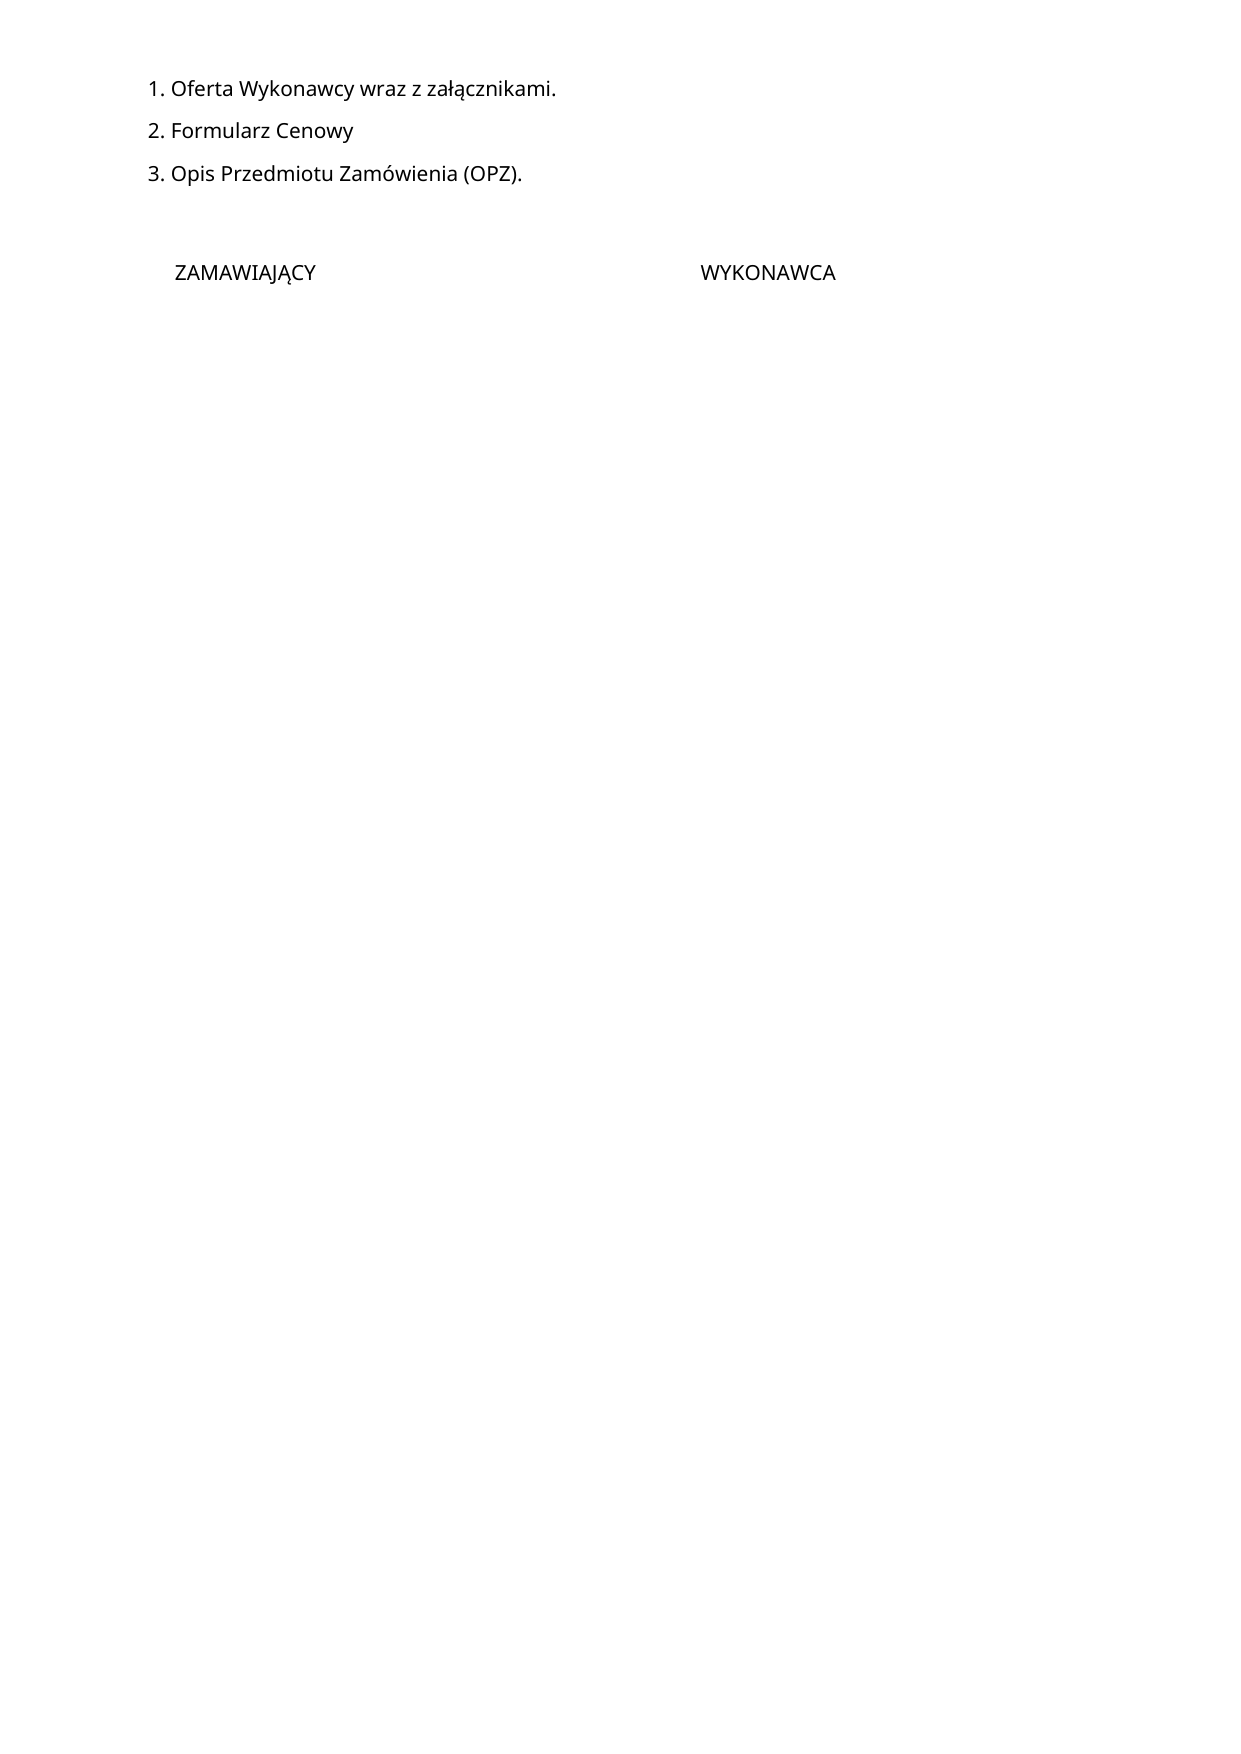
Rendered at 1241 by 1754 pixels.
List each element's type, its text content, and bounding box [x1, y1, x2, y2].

text 1. Oferta Wykonawcy wraz z załącznikami. [148, 74, 1093, 102]
text 2. Formularz Cenowy [148, 116, 1093, 145]
text ZAMAWIAJĄCY WYKONAWCA [148, 258, 1093, 287]
text 3. Opis Przedmiotu Zamówienia (OPZ). [148, 159, 1093, 187]
